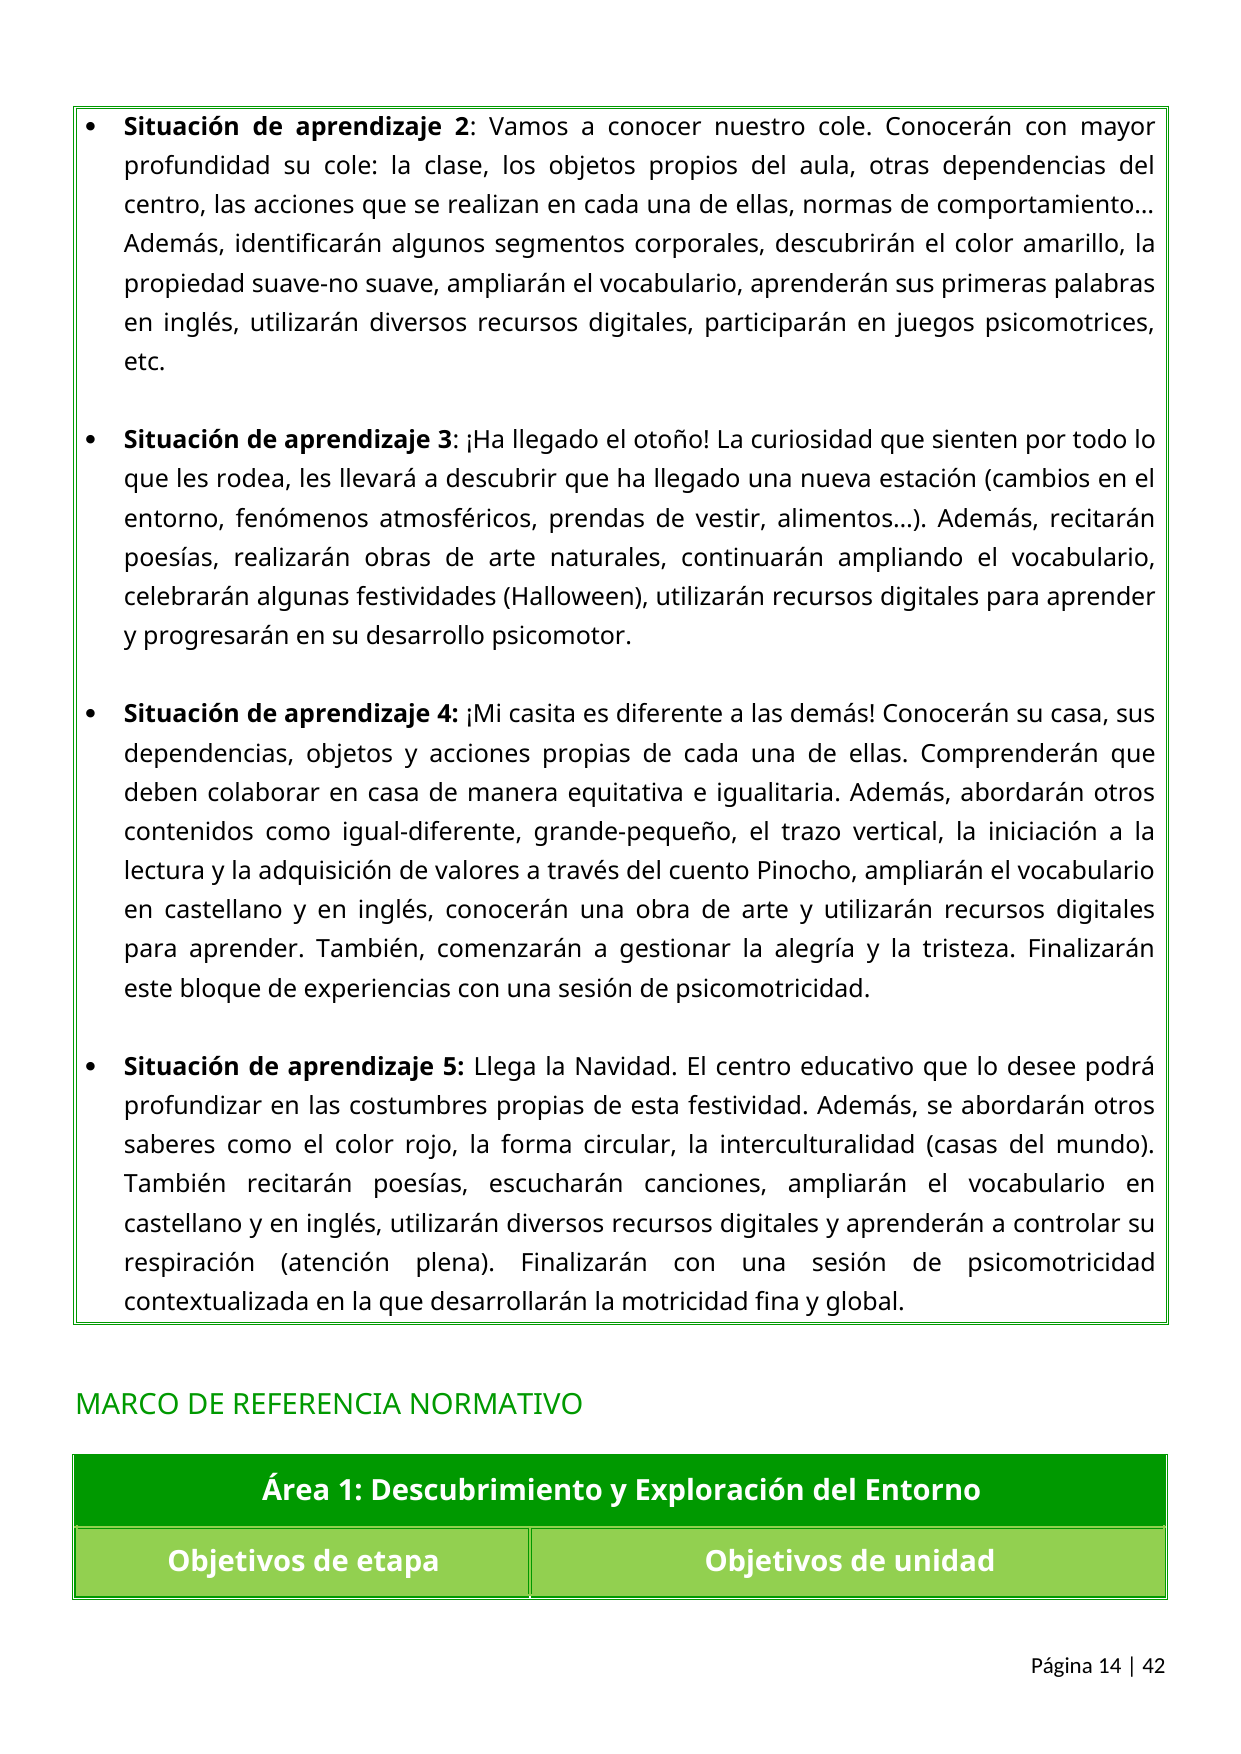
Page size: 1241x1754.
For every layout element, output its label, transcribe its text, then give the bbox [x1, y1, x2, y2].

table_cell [77, 109, 1166, 1322]
table_cell Objetivos de etapa [74, 1525, 530, 1596]
table_cell Objetivos de unidad [530, 1525, 1166, 1596]
text MARCO DE REFERENCIA NORMATIVO [75, 1384, 1165, 1423]
table_header Área 1: Descubrimiento y Exploración del Entorno [76, 1458, 1165, 1525]
